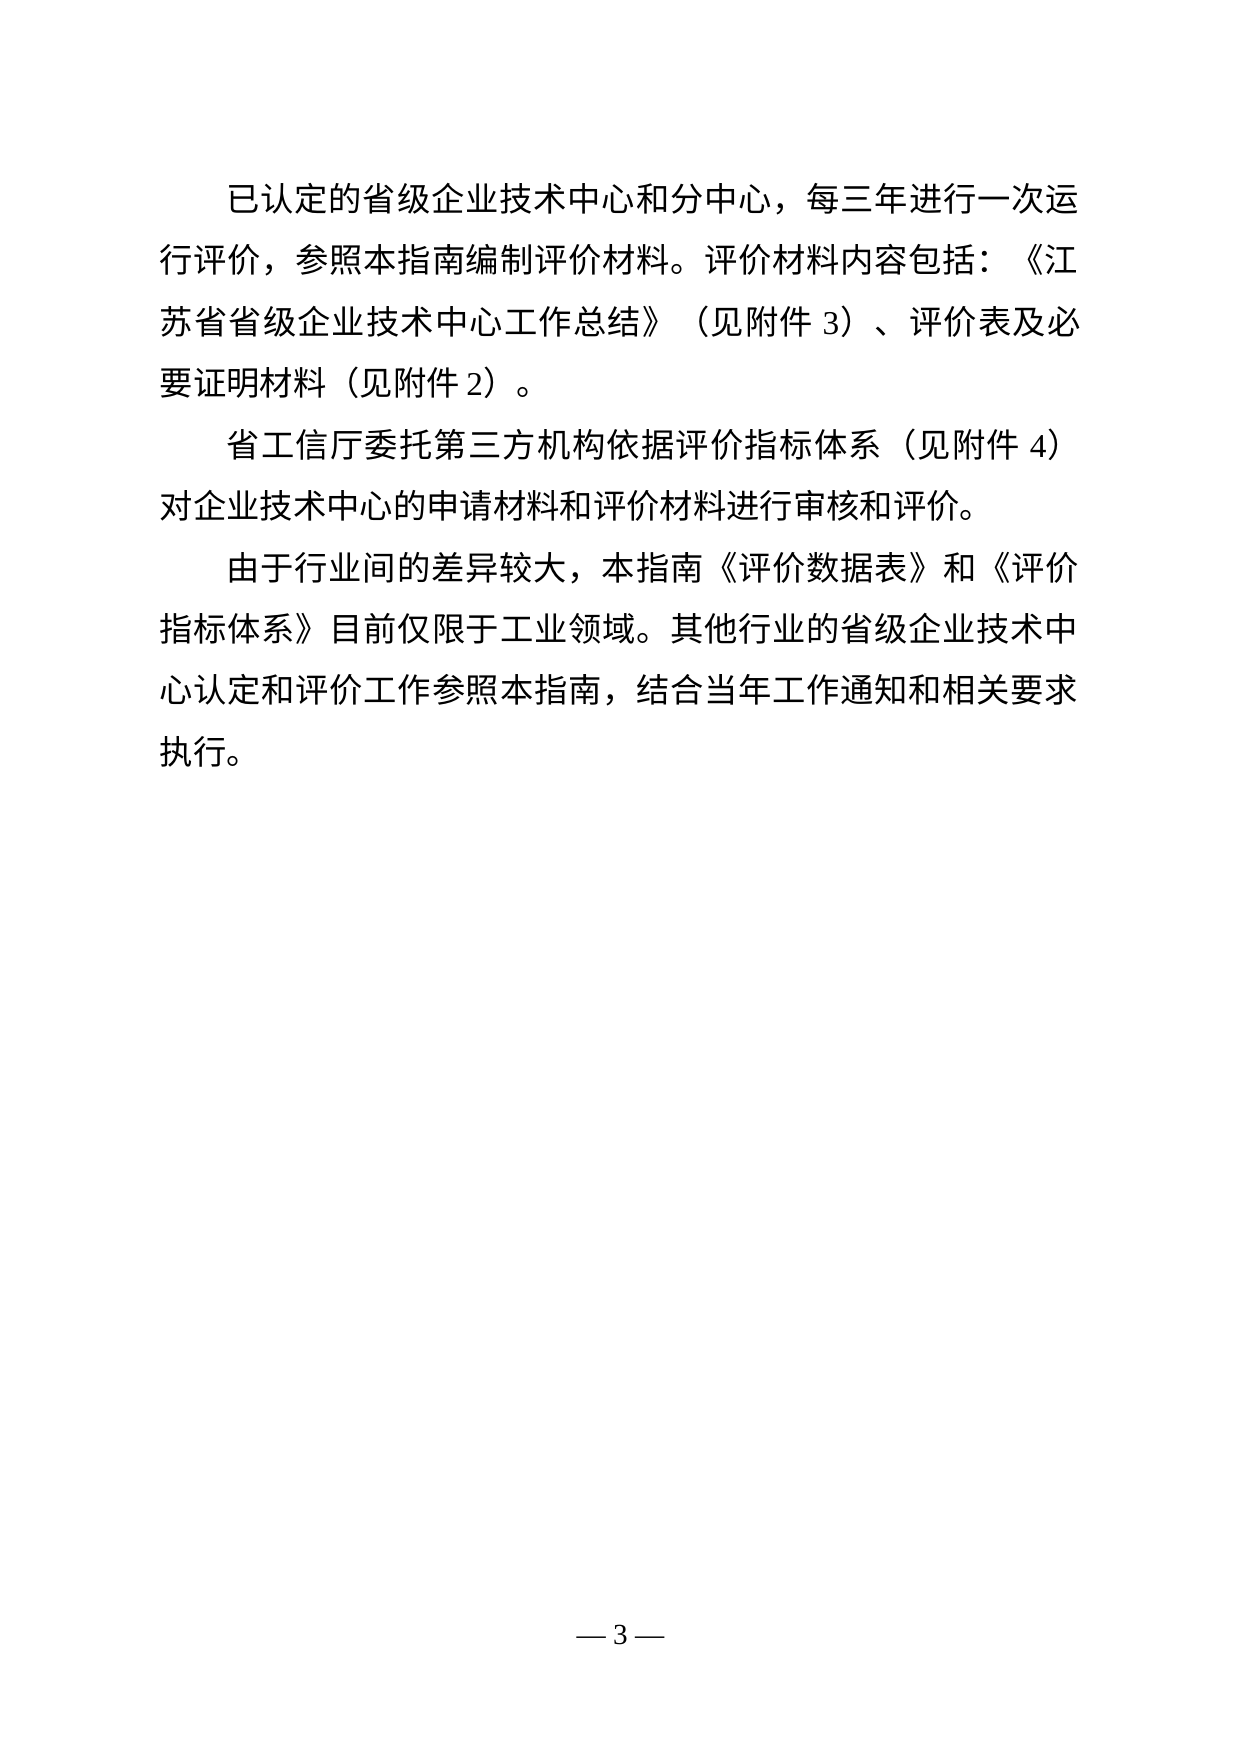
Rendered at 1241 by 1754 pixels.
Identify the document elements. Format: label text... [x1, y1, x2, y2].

text 省工信厅委托第三方机构依据评价指标体系（见附件4）对企业技术中心的申请材料和评价材料进行审核和评价。 [159, 408, 1081, 531]
text 由于行业间的差异较大，本指南《评价数据表》和《评价指标体系》目前仅限于工业领域。其他行业的省级企业技术中心认定和评价工作参照本指南，结合当年工作通知和相关要求执行。 [159, 531, 1081, 777]
text 已认定的省级企业技术中心和分中心，每三年进行一次运行评价，参照本指南编制评价材料。评价材料内容包括：《江苏省省级企业技术中心工作总结》（见附件3）、评价表及必要证明材料（见附件2）。 [159, 162, 1081, 408]
